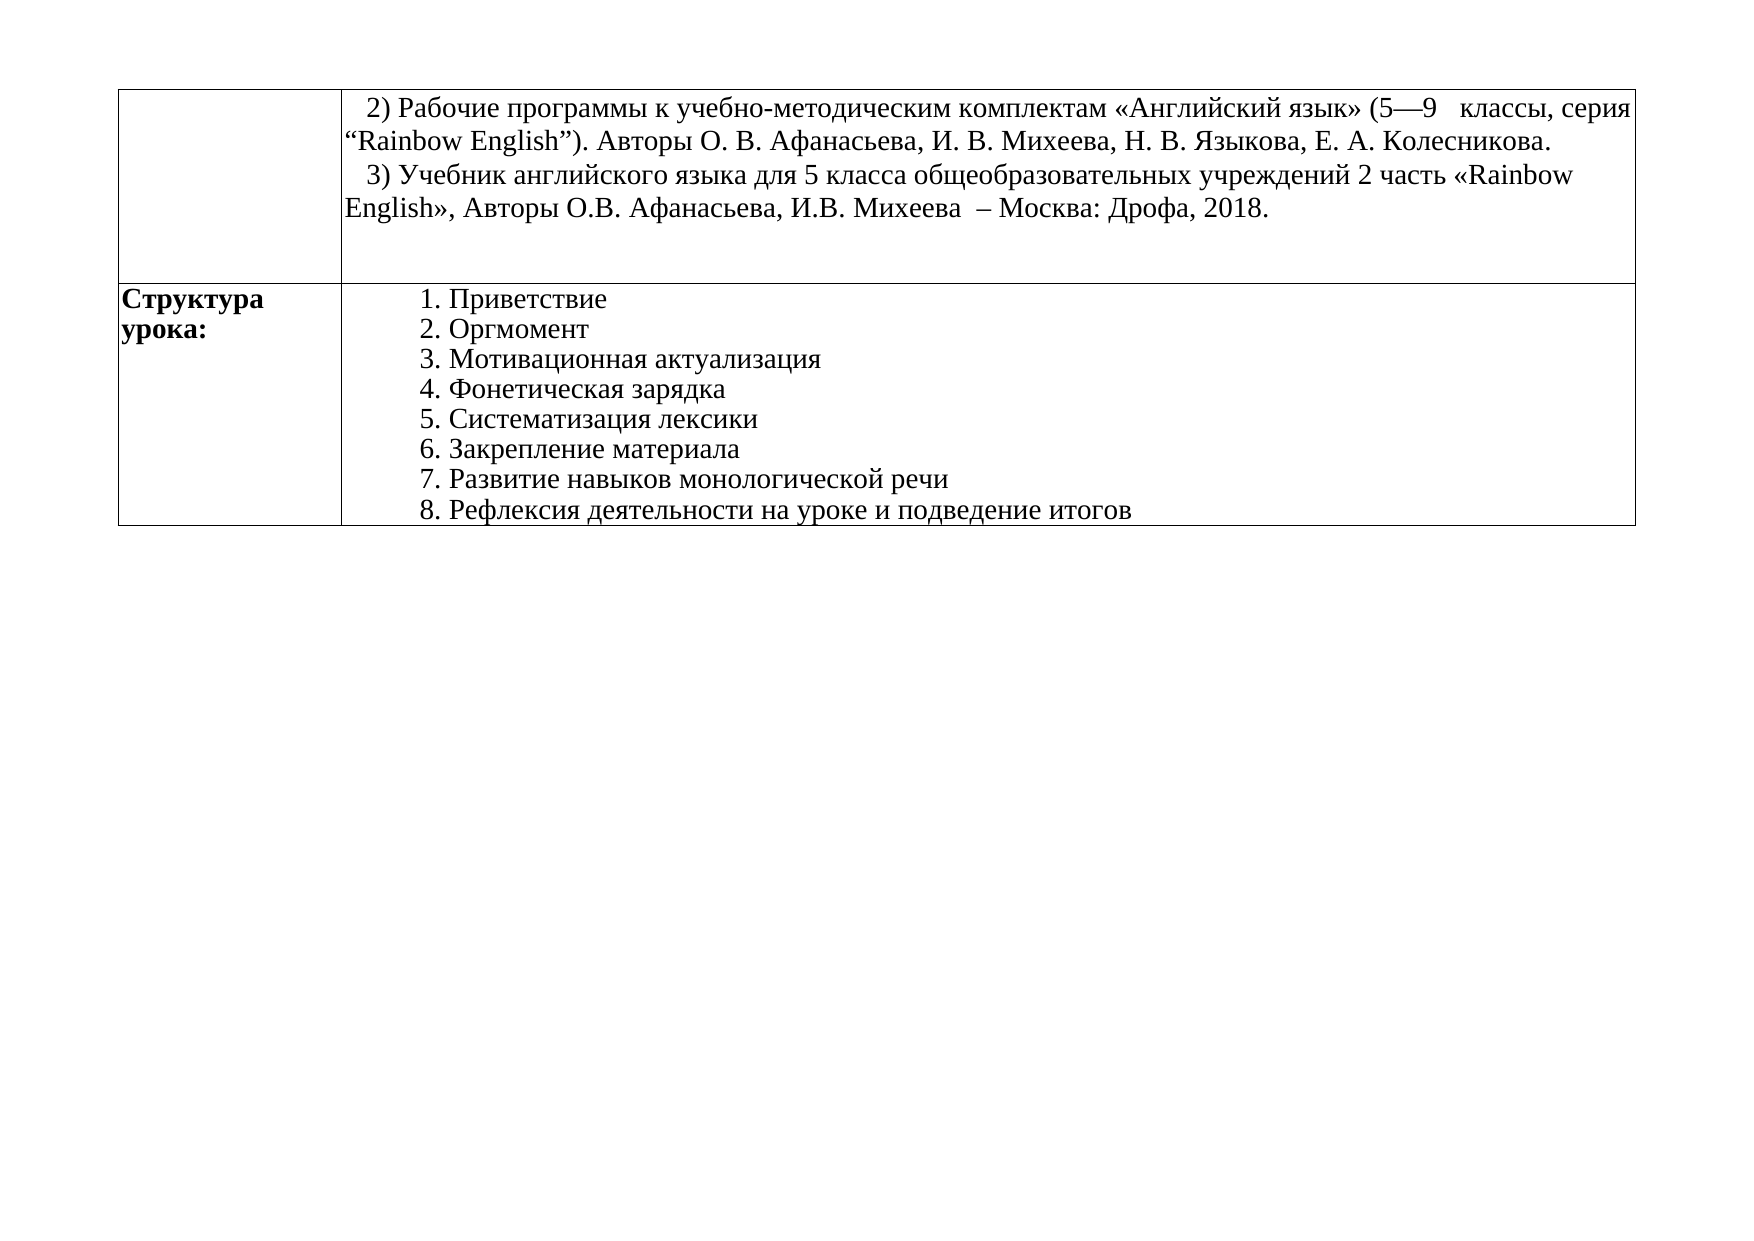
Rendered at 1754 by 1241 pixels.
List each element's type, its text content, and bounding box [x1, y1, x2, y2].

table_cell 1. Приветствие 2. Оргмомент 3. Мотивационная актуализация 4. Фонетическая зарядка 5. Систематизация лексики 6. Закрепление материала 7. Развитие навыков монологической речи 8. Рефлексия деятельности на уроке и подведение итогов [342, 284, 1635, 525]
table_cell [119, 90, 341, 283]
table_cell Структура урока: [119, 284, 341, 525]
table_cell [342, 90, 1635, 283]
